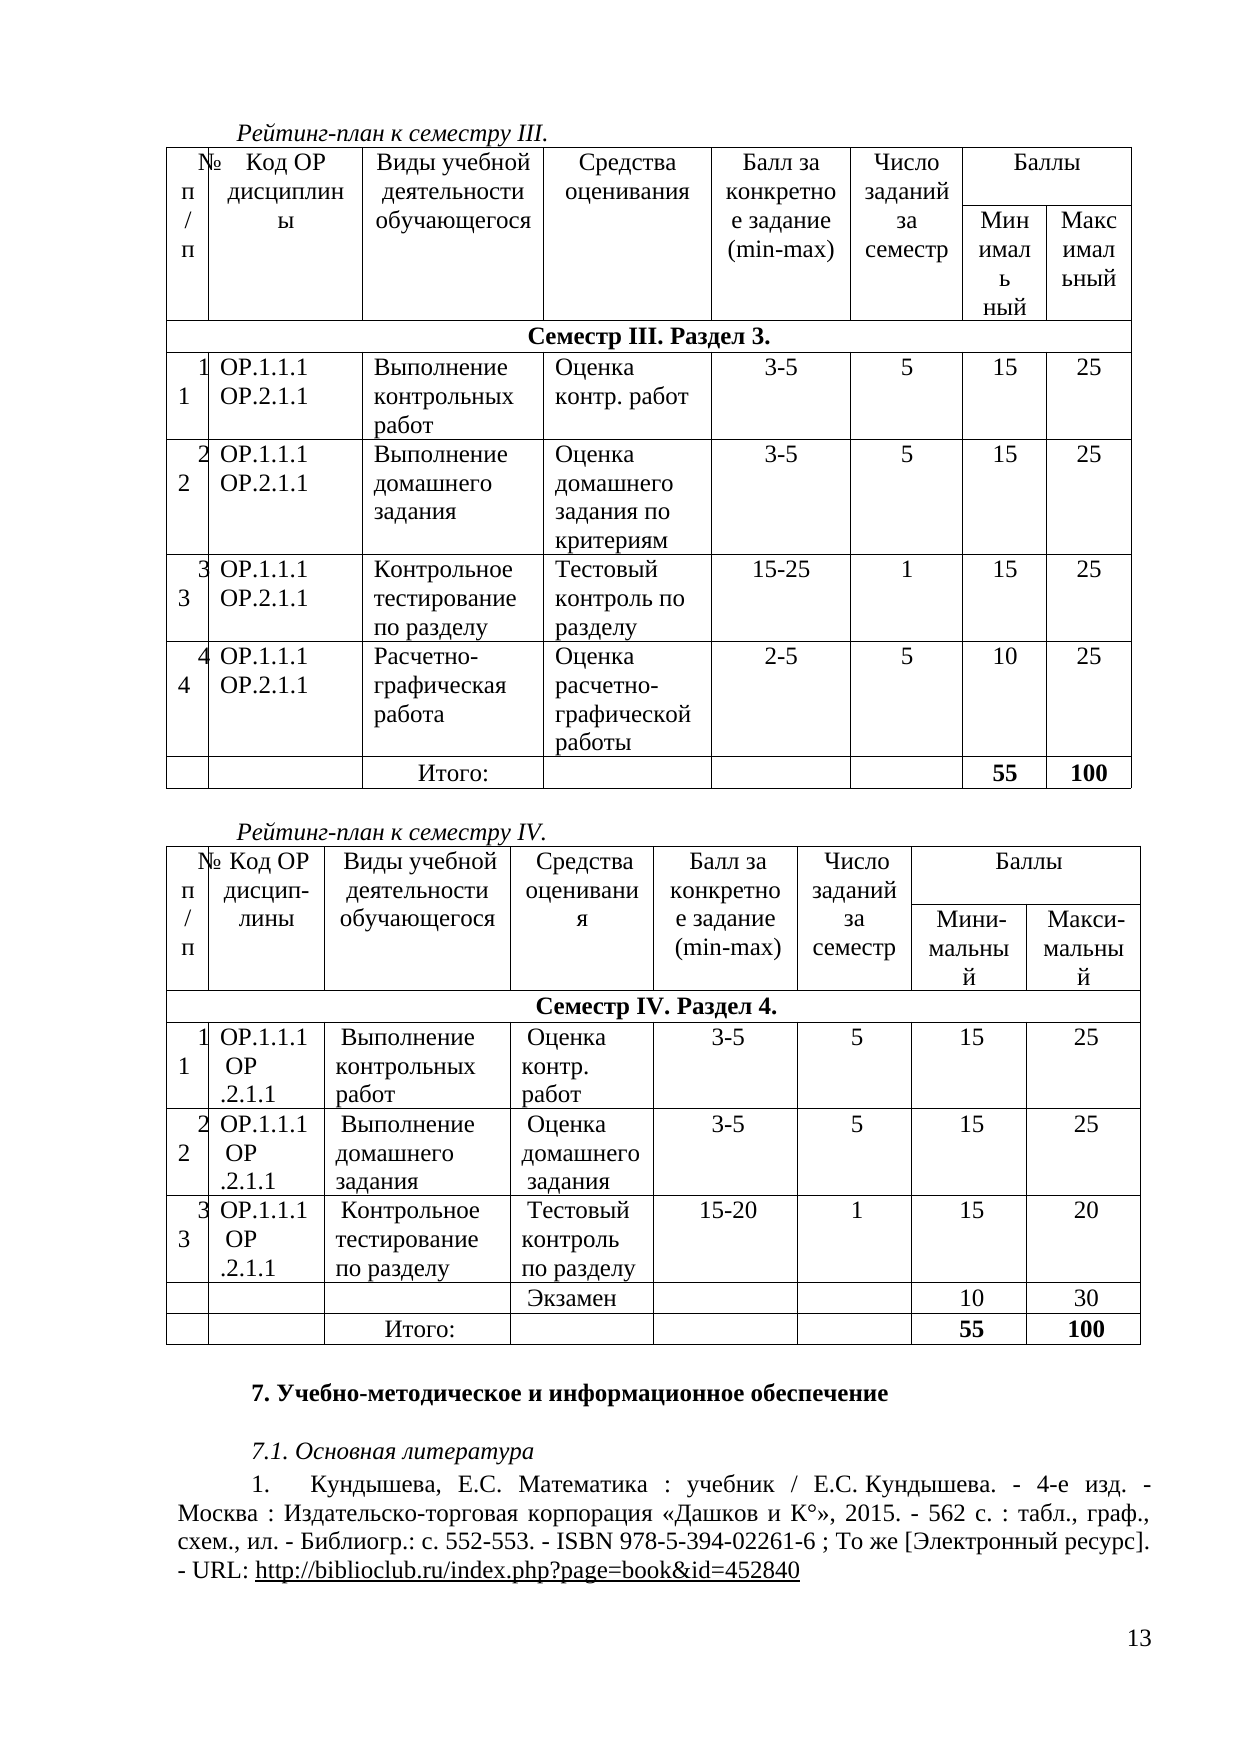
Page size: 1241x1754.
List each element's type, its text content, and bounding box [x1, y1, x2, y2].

table_cell Выполнение домашнего задания [363, 440, 543, 554]
table_cell 3-5 [654, 1023, 797, 1108]
table_header Средства оценивания [544, 148, 711, 320]
table_cell [167, 757, 208, 787]
table_cell Контрольное тестирование по разделу [363, 555, 543, 641]
table_cell 5 [798, 1109, 911, 1195]
table_cell ОР.1.1.1 ОР.2.1.1 [209, 642, 362, 756]
table_cell Итого: [325, 1314, 510, 1344]
table_cell ОР.1.1.1 ОР.2.1.1 [209, 1023, 324, 1108]
table_cell [544, 757, 711, 787]
table_cell [654, 1283, 797, 1313]
table_cell Оценка контр. работ [544, 353, 711, 438]
table_header Средства оценивания [511, 847, 653, 990]
table_cell [325, 1283, 510, 1313]
table_header №п/п [167, 847, 208, 990]
table_cell Расчетно-графическая работа [363, 642, 543, 756]
table_cell 5 [851, 642, 962, 756]
table_header Код ОР дисцип-лины [209, 847, 324, 990]
table_cell 15 [963, 555, 1046, 641]
table_cell 55 [963, 757, 1046, 787]
table_cell 3-5 [712, 353, 850, 438]
table_cell 25 [1047, 642, 1131, 756]
table_cell 3-5 [712, 440, 850, 554]
table_cell 22 [167, 1109, 208, 1195]
text 7. Учебно-методическое и информационное обеспечение [177, 1378, 1152, 1407]
table_cell 5 [851, 353, 962, 438]
table_cell 15 [963, 440, 1046, 554]
table_cell 10 [963, 642, 1046, 756]
table_header Баллы [963, 148, 1131, 205]
table_cell Макси-мальный [1027, 905, 1140, 990]
table_header Виды учебной деятельности обучающегося [325, 847, 510, 990]
table_cell [209, 1283, 324, 1313]
table_cell [654, 1314, 797, 1344]
list Кундышева, Е.С. Математика : учебник / Е.С. Кундышева. - 4-е изд. - Москва : Издательско-торговая корпорация «Дашков и К°», 2015. - 562 с. : табл., граф., схем., ил. - Библиогр.: с. 552-553. - ISBN 978-5-394-02261-6 ; То же [Электронный ресурс]. - URL: http://biblioclub.ru/index.php?page=book&id=452840 [177, 1469, 1152, 1584]
table_cell ОР.1.1.1 ОР.2.1.1 [209, 440, 362, 554]
table_cell [209, 1314, 324, 1344]
table_header Число заданий за семестр [798, 847, 911, 990]
table_cell Оценка домашнего задания [511, 1109, 653, 1195]
table_cell Семестр III. Раздел 3. [167, 321, 1131, 352]
table_cell 10 [912, 1283, 1026, 1313]
table_cell ОР.1.1.1 ОР.2.1.1 [209, 1109, 324, 1195]
table_cell [798, 1283, 911, 1313]
table_cell 25 [1027, 1109, 1140, 1195]
table_cell 15 [963, 353, 1046, 438]
table_cell 15 [912, 1196, 1026, 1282]
table_cell 33 [167, 1196, 208, 1282]
text 7.1. Основная литература [177, 1436, 1152, 1465]
table_cell 100 [1047, 757, 1131, 787]
table_header Балл за конкретное задание (min-max) [654, 847, 797, 990]
table_cell [712, 757, 850, 787]
table_cell Выполнение контрольных работ [325, 1023, 510, 1108]
table_cell 44 [167, 642, 208, 756]
table_cell Итого: [363, 757, 543, 787]
table_cell 11 [167, 353, 208, 438]
table_cell 22 [167, 440, 208, 554]
table_cell Оценка расчетно-графической работы [544, 642, 711, 756]
table_header Баллы [912, 847, 1140, 903]
table_header Код ОР дисциплины [209, 148, 362, 320]
table_cell Мини-мальный [912, 905, 1026, 990]
table_cell 55 [912, 1314, 1026, 1344]
table_header Балл за конкретное задание (min-max) [712, 148, 850, 320]
table_cell Минималь ный [963, 206, 1046, 320]
table_cell Выполнение контрольных работ [363, 353, 543, 438]
table_cell 15-20 [654, 1196, 797, 1282]
text Рейтинг-план к семестру III. [177, 118, 1152, 147]
table_cell 15-25 [712, 555, 850, 641]
table_cell Максимальный [1047, 206, 1131, 320]
table_header Число заданий за семестр [851, 148, 962, 320]
table_cell Контрольное тестирование по разделу [325, 1196, 510, 1282]
table_cell 3-5 [654, 1109, 797, 1195]
table_cell ОР.1.1.1 ОР.2.1.1 [209, 353, 362, 438]
table_header №п/п [167, 148, 208, 320]
table_cell [851, 757, 962, 787]
table_cell 11 [167, 1023, 208, 1108]
table_cell [511, 1314, 653, 1344]
table_cell 1 [851, 555, 962, 641]
table_cell 25 [1027, 1023, 1140, 1108]
table_cell ОР.1.1.1 ОР.2.1.1 [209, 1196, 324, 1282]
table_cell Выполнение домашнего задания [325, 1109, 510, 1195]
table_cell [167, 1314, 208, 1344]
table_cell Оценка контр. работ [511, 1023, 653, 1108]
table_cell 25 [1047, 555, 1131, 641]
table_cell 2-5 [712, 642, 850, 756]
table_cell ОР.1.1.1 ОР.2.1.1 [209, 555, 362, 641]
table_cell Тестовый контроль по разделу [511, 1196, 653, 1282]
text Рейтинг-план к семестру IV. [177, 817, 1152, 846]
table_cell [167, 1283, 208, 1313]
table_cell 25 [1047, 440, 1131, 554]
table_cell 15 [912, 1023, 1026, 1108]
table_header Виды учебной деятельности обучающегося [363, 148, 543, 320]
table_cell [209, 757, 362, 787]
table_cell 20 [1027, 1196, 1140, 1282]
table_cell 30 [1027, 1283, 1140, 1313]
table_cell 33 [167, 555, 208, 641]
table_cell 1 [798, 1196, 911, 1282]
table_cell Оценка домашнего задания по критериям [544, 440, 711, 554]
table_cell 25 [1047, 353, 1131, 438]
table_cell 5 [851, 440, 962, 554]
table_cell 5 [798, 1023, 911, 1108]
table_cell 100 [1027, 1314, 1140, 1344]
table_cell Семестр IV. Раздел 4. [167, 991, 1140, 1022]
table_cell 15 [912, 1109, 1026, 1195]
table_cell Экзамен [511, 1283, 653, 1313]
table_cell [798, 1314, 911, 1344]
table_cell Тестовый контроль по разделу [544, 555, 711, 641]
